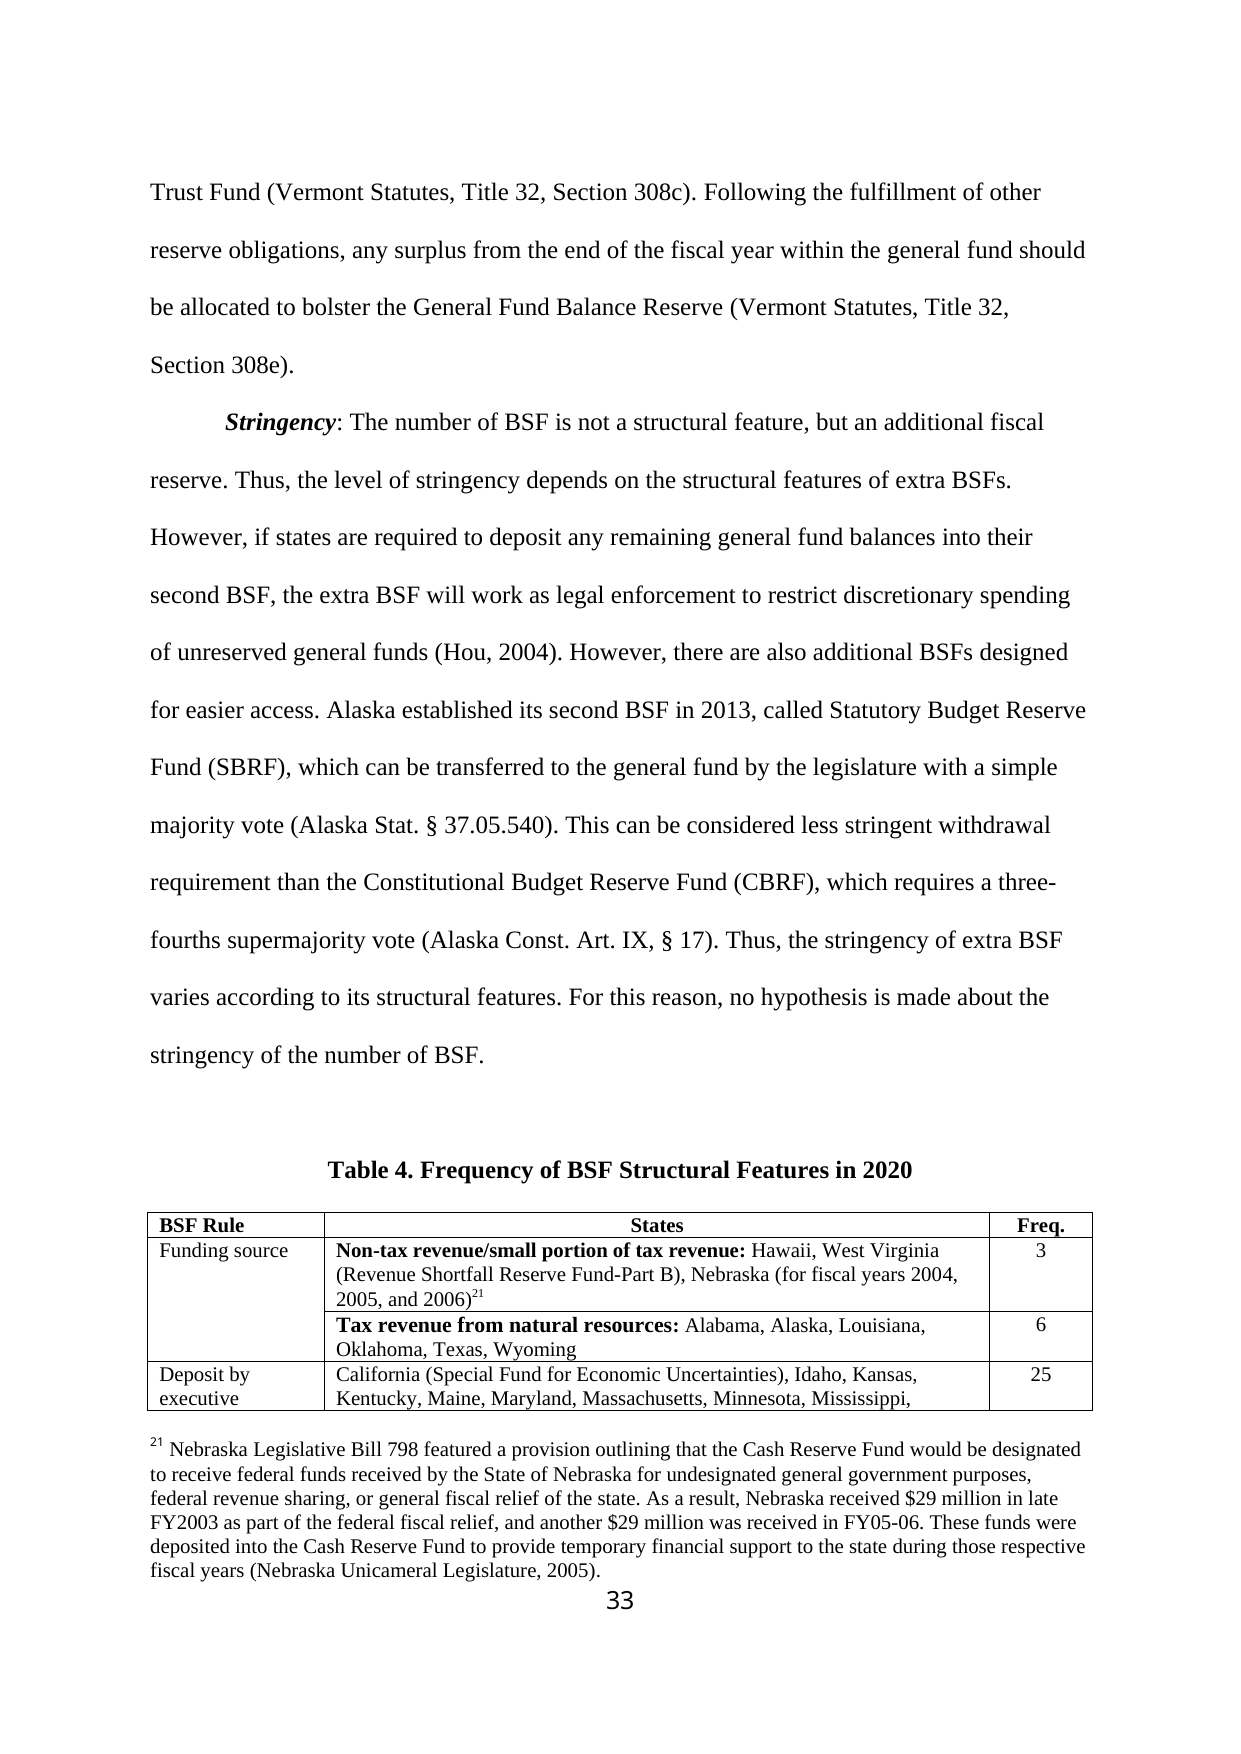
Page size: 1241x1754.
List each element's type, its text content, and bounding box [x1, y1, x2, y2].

table_header States [325, 1213, 989, 1237]
text Stringency: The number of BSF is not a structural feature, but an additional fiscal reserve. Thus, the level of stringency depends on the structural features of extra BSFs. However, if states are required to deposit any remaining general fund balances into their second BSF, the extra BSF will work as legal enforcement to restrict discretionary spending of unreserved general funds (Hou, 2004). However, there are also additional BSFs designed for easier access. Alaska established its second BSF in 2013, called Statutory Budget Reserve Fund (SBRF), which can be transferred to the general fund by the legislature with a simple majority vote (Alaska Stat. § 37.05.540). This can be considered less stringent withdrawal requirement than the Constitutional Budget Reserve Fund (CBRF), which requires a three-fourths supermajority vote (Alaska Const. Art. IX, § 17). Thus, the stringency of extra BSF varies according to its structural features. For this reason, no hypothesis is made about the stringency of the number of BSF. [150, 407, 1090, 1068]
table_cell 6 [990, 1312, 1092, 1361]
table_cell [325, 1362, 989, 1410]
table_cell 25 [990, 1362, 1092, 1410]
table_header BSF Rule [148, 1213, 324, 1237]
table_cell Non-tax revenue/small portion of tax revenue: Hawaii, West Virginia (Revenue Shortfall Reserve Fund-Part B), Nebraska (for fiscal years 2004, 2005, and 2006) [325, 1238, 989, 1311]
table_cell Funding source [148, 1238, 324, 1361]
table_header Freq. [990, 1213, 1092, 1237]
table_cell 3 [990, 1238, 1092, 1311]
text Table 4. Frequency of BSF Structural Features in 2020 [150, 1155, 1090, 1183]
table_cell Tax revenue from natural resources: Alabama, Alaska, Louisiana, Oklahoma, Texas, Wyoming [325, 1312, 989, 1361]
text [150, 177, 1090, 378]
table_cell Deposit by executive [148, 1362, 324, 1410]
